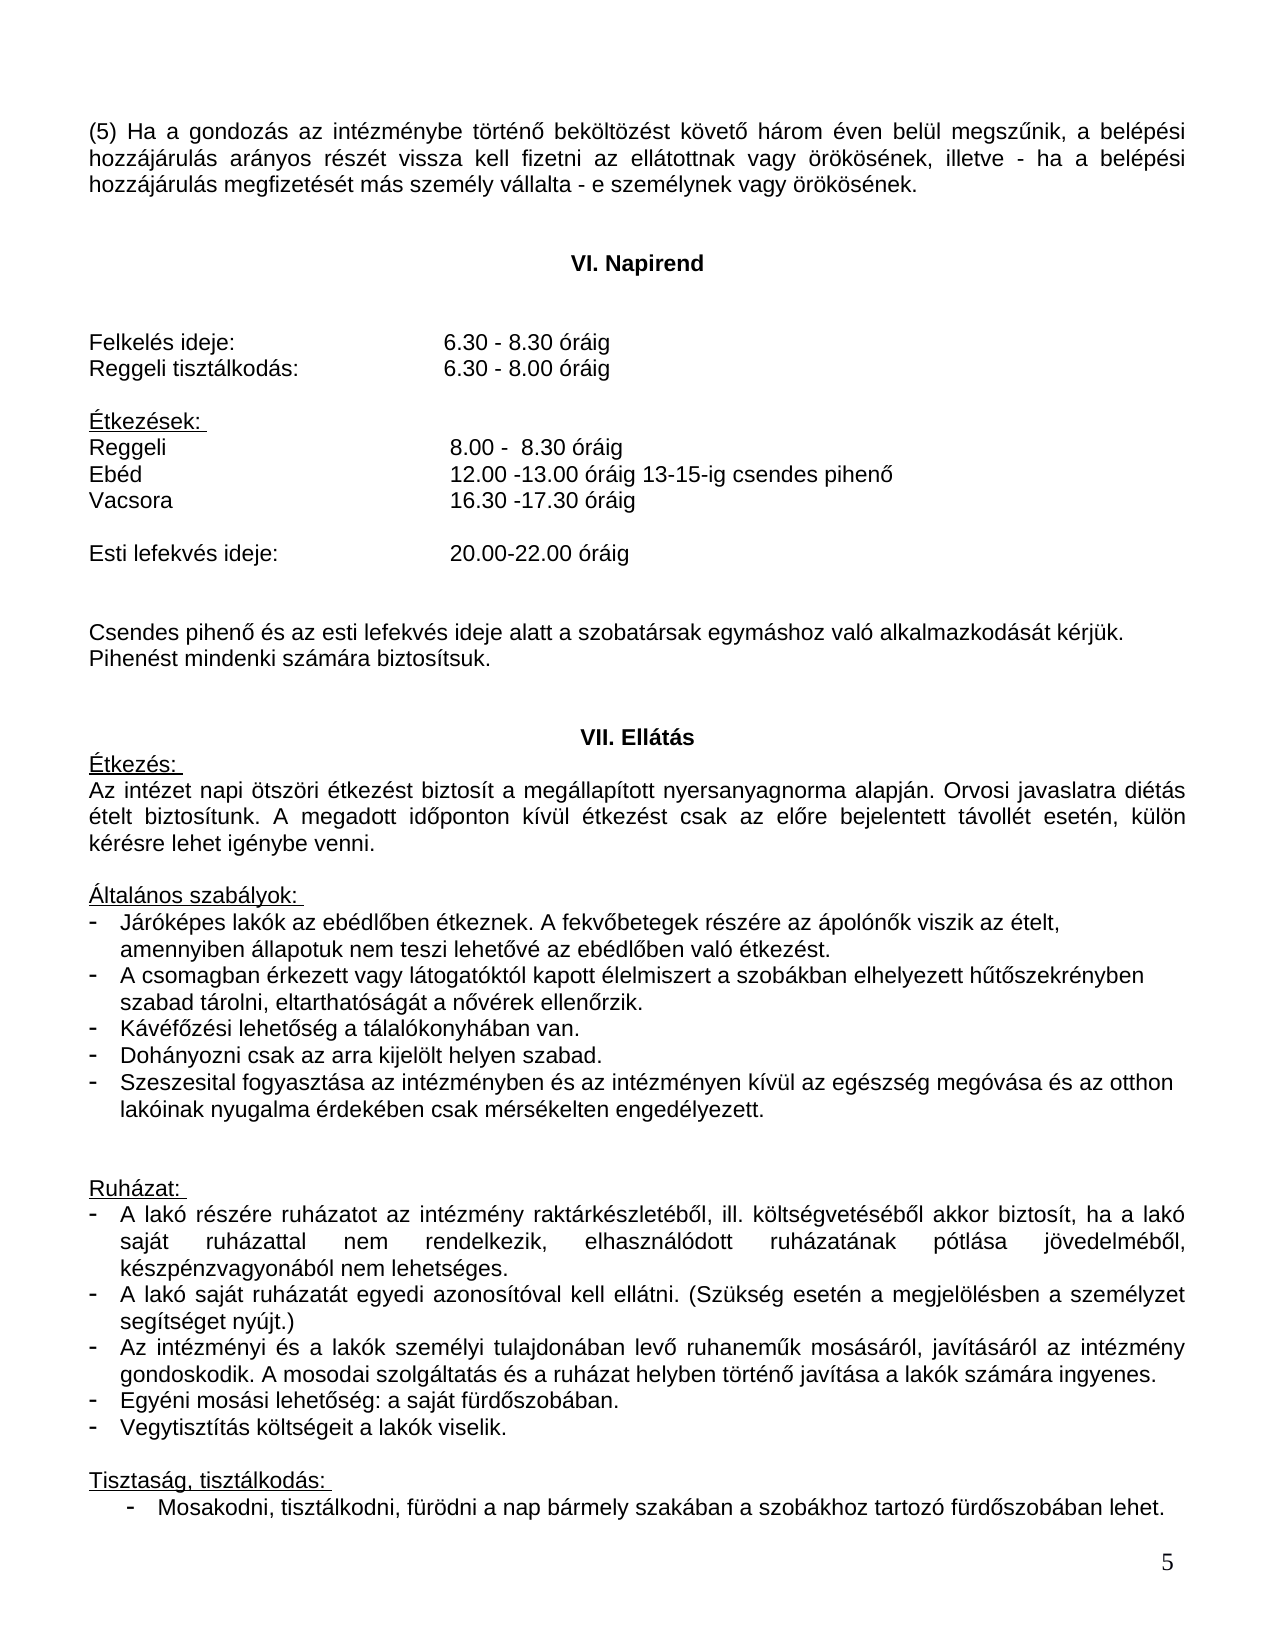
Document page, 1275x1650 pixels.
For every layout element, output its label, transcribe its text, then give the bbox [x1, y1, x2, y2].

text Vacsora 16.30 -17.30 óráig [89, 487, 1186, 513]
text Esti lefekvés ideje: 20.00-22.00 óráig [89, 540, 1186, 566]
list Vegytisztítás költségeit a lakók viselik. [89, 1414, 1186, 1441]
list Dohányozni csak az arra kijelölt helyen szabad. [89, 1042, 1186, 1069]
list Kávéfőzési lehetőség a tálalókonyhában van. [89, 1015, 1186, 1042]
text Csendes pihenő és az esti lefekvés ideje alatt a szobatársak egymáshoz való alkalmazkodását kérjük. Pihenést mindenki számára biztosítsuk. [89, 619, 1186, 672]
list Egyéni mosási lehetőség: a saját fürdőszobában. [89, 1387, 1186, 1414]
list A lakó saját ruházatát egyedi azonosítóval kell ellátni. (Szükség esetén a megjelölésben a személyzet segítséget nyújt.) [89, 1281, 1186, 1334]
text Felkelés ideje: 6.30 - 8.30 óráig [89, 329, 1186, 355]
list Szeszesital fogyasztása az intézményben és az intézményen kívül az egészség megóvása és az otthon lakóinak nyugalma érdekében csak mérsékelten engedélyezett. [89, 1069, 1186, 1122]
text Ebéd 12.00 -13.00 óráig 13-15-ig csendes pihenő [89, 461, 1186, 487]
list A lakó részére ruházatot az intézmény raktárkészletéből, ill. költségvetéséből akkor biztosít, ha a lakó saját ruházattal nem rendelkezik, elhasználódott ruházatának pótlása jövedelméből, készpénzvagyonából nem lehetséges. [89, 1201, 1186, 1281]
list Az intézményi és a lakók személyi tulajdonában levő ruhaneműk mosásáról, javításáról az intézmény gondoskodik. A mosodai szolgáltatás és a ruházat helyben történő javítása a lakók számára ingyenes. [89, 1334, 1186, 1387]
list A csomagban érkezett vagy látogatóktól kapott élelmiszert a szobákban elhelyezett hűtőszekrényben szabad tárolni, eltarthatóságát a nővérek ellenőrzik. [89, 962, 1186, 1015]
text Reggeli tisztálkodás: 6.30 - 8.00 óráig [89, 355, 1186, 382]
text Ruházat: [89, 1175, 1186, 1201]
text VII. Ellátás [89, 724, 1186, 751]
text Az intézet napi ötszöri étkezést biztosít a megállapított nyersanyagnorma alapján. Orvosi javaslatra diétás ételt biztosítunk. A megadott időponton kívül étkezést csak az előre bejelentett távollét esetén, külön kérésre lehet igénybe venni. [89, 777, 1186, 856]
text Általános szabályok: [89, 882, 1186, 909]
text Étkezés: [89, 751, 1186, 777]
text (5) Ha a gondozás az intézménybe történő beköltözést követő három éven belül megszűnik, a belépési hozzájárulás arányos részét vissza kell fizetni az ellátottnak vagy örökösének, illetve - ha a belépési hozzájárulás megfizetését más személy vállalta - e személynek vagy örökösének. [89, 118, 1186, 197]
text Reggeli 8.00 - 8.30 óráig [89, 434, 1186, 461]
text Étkezések: [89, 408, 1186, 434]
text Tisztaság, tisztálkodás: [89, 1467, 1186, 1494]
list Járóképes lakók az ebédlőben étkeznek. A fekvőbetegek részére az ápolónők viszik az ételt, amennyiben állapotuk nem teszi lehetővé az ebédlőben való étkezést. [89, 909, 1186, 962]
text VI. Napirend [89, 250, 1186, 276]
list Mosakodni, tisztálkodni, fürödni a nap bármely szakában a szobákhoz tartozó fürdőszobában lehet. [126, 1494, 1186, 1521]
